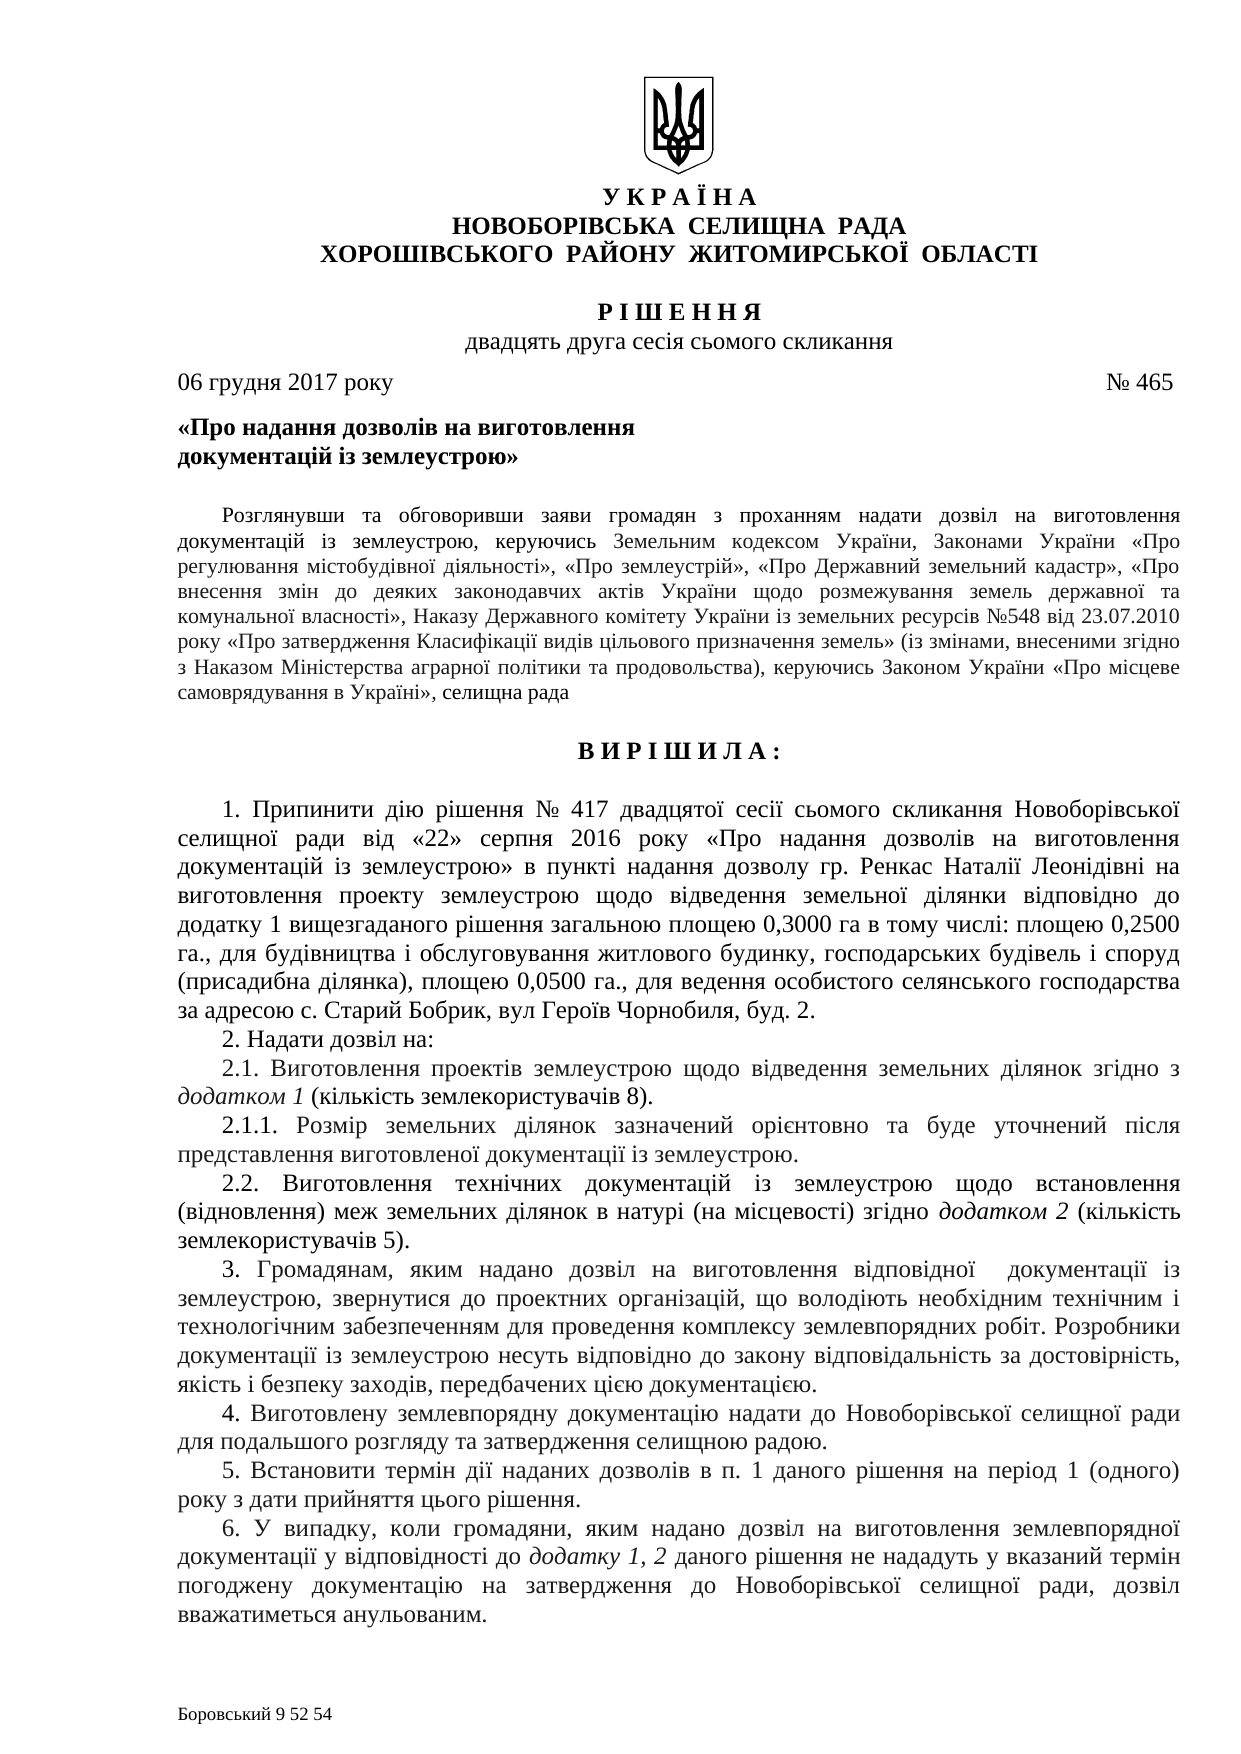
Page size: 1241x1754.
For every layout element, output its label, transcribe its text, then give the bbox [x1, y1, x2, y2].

text В И Р І Ш И Л А : [177, 736, 1181, 765]
text 1. Припинити дію рішення № 417 двадцятої сесії сьомого скликання Новоборівської селищної ради від «22» серпня 2016 року «Про надання дозволів на виготовлення документацій із землеустрою» в пункті надання дозволу гр. Ренкас Наталії Леонідівні на виготовлення проекту землеустрою щодо відведення земельної ділянки відповідно до додатку 1 вищезгаданого рішення загальною площею 0,3000 га в тому числі: площею 0,2500 га., для будівництва і обслуговування житлового будинку, господарських будівель і споруд (присадибна ділянка), площею 0,0500 га., для ведення особистого селянського господарства за адресою с. Старий Бобрик, вул Героїв Чорнобиля, буд. 2. [177, 794, 1181, 1024]
text ХОРОШІВСЬКОГО РАЙОНУ ЖИТОМИРСЬКОЇ ОБЛАСТІ [177, 239, 1181, 268]
text 2. Надати дозвіл на: [177, 1024, 1181, 1053]
text 2.2. Виготовлення технічних документацій із землеустрою щодо встановлення (відновлення) меж земельних ділянок в натурі (на місцевості) згідно додатком 2 (кількість землекористувачів 5). [177, 1168, 1181, 1254]
text 2.1. Виготовлення проектів землеустрою щодо відведення земельних ділянок згідно з додатком 1 (кількість землекористувачів 8). [177, 1053, 1181, 1110]
text 3. Громадянам, яким надано дозвіл на виготовлення відповідної документації із землеустрою, звернутися до проектних організацій, що володіють необхідним технічним і технологічним забезпеченням для проведення комплексу землевпорядних робіт. Розробники документації із землеустрою несуть відповідно до закону відповідальність за достовірність, якість і безпеку заходів, передбачених цією документацією. [177, 1254, 1181, 1398]
text НОВОБОРІВСЬКА СЕЛИЩНА РАДА [177, 211, 1181, 239]
text Розглянувши та обговоривши заяви громадян з проханням надати дозвіл на виготовлення документацій із землеустрою, керуючись Земельним кодексом України, Законами України «Про регулювання містобудівної діяльності», «Про землеустрій», «Про Державний земельний кадастр», «Про внесення змін до деяких законодавчих актів України щодо розмежування земель державної та комунальної власності», Наказу Державного комітету України із земельних ресурсів №548 від 23.07.2010 року «Про затвердження Класифікації видів цільового призначення земель» (із змінами, внесеними згідно з Наказом Міністерства аграрної політики та продовольства), керуючись Законом України «Про місцеве самоврядування в Україні», селищна рада [177, 502, 1181, 704]
picture [637, 73, 721, 182]
text Р І Ш Е Н Н Я [177, 297, 1181, 326]
text 5. Встановити термін дії наданих дозволів в п. 1 даного рішення на період 1 (одного) року з дати прийняття цього рішення. [177, 1455, 1181, 1513]
text 2.1.1. Розмір земельних ділянок зазначений орієнтовно та буде уточнений після представлення виготовленої документації із землеустрою. [177, 1110, 1181, 1168]
text документацій із землеустрою» [177, 441, 1181, 470]
text «Про надання дозволів на виготовлення [177, 412, 1181, 441]
text 4. Виготовлену землевпорядну документацію надати до Новоборівської селищної ради для подальшого розгляду та затвердження селищною радою. [177, 1398, 1181, 1455]
text 06 грудня 2017 року № 465 [177, 367, 1181, 396]
text У К Р А Ї Н А [177, 182, 1181, 211]
text двадцять друга сесія сьомого скликання [177, 326, 1181, 354]
text 6. У випадку, коли громадяни, яким надано дозвіл на виготовлення землевпорядної документації у відповідності до додатку 1, 2 даного рішення не нададуть у вказаний термін погоджену документацію на затвердження до Новоборівської селищної ради, дозвіл вважатиметься анульованим. [177, 1513, 1181, 1628]
